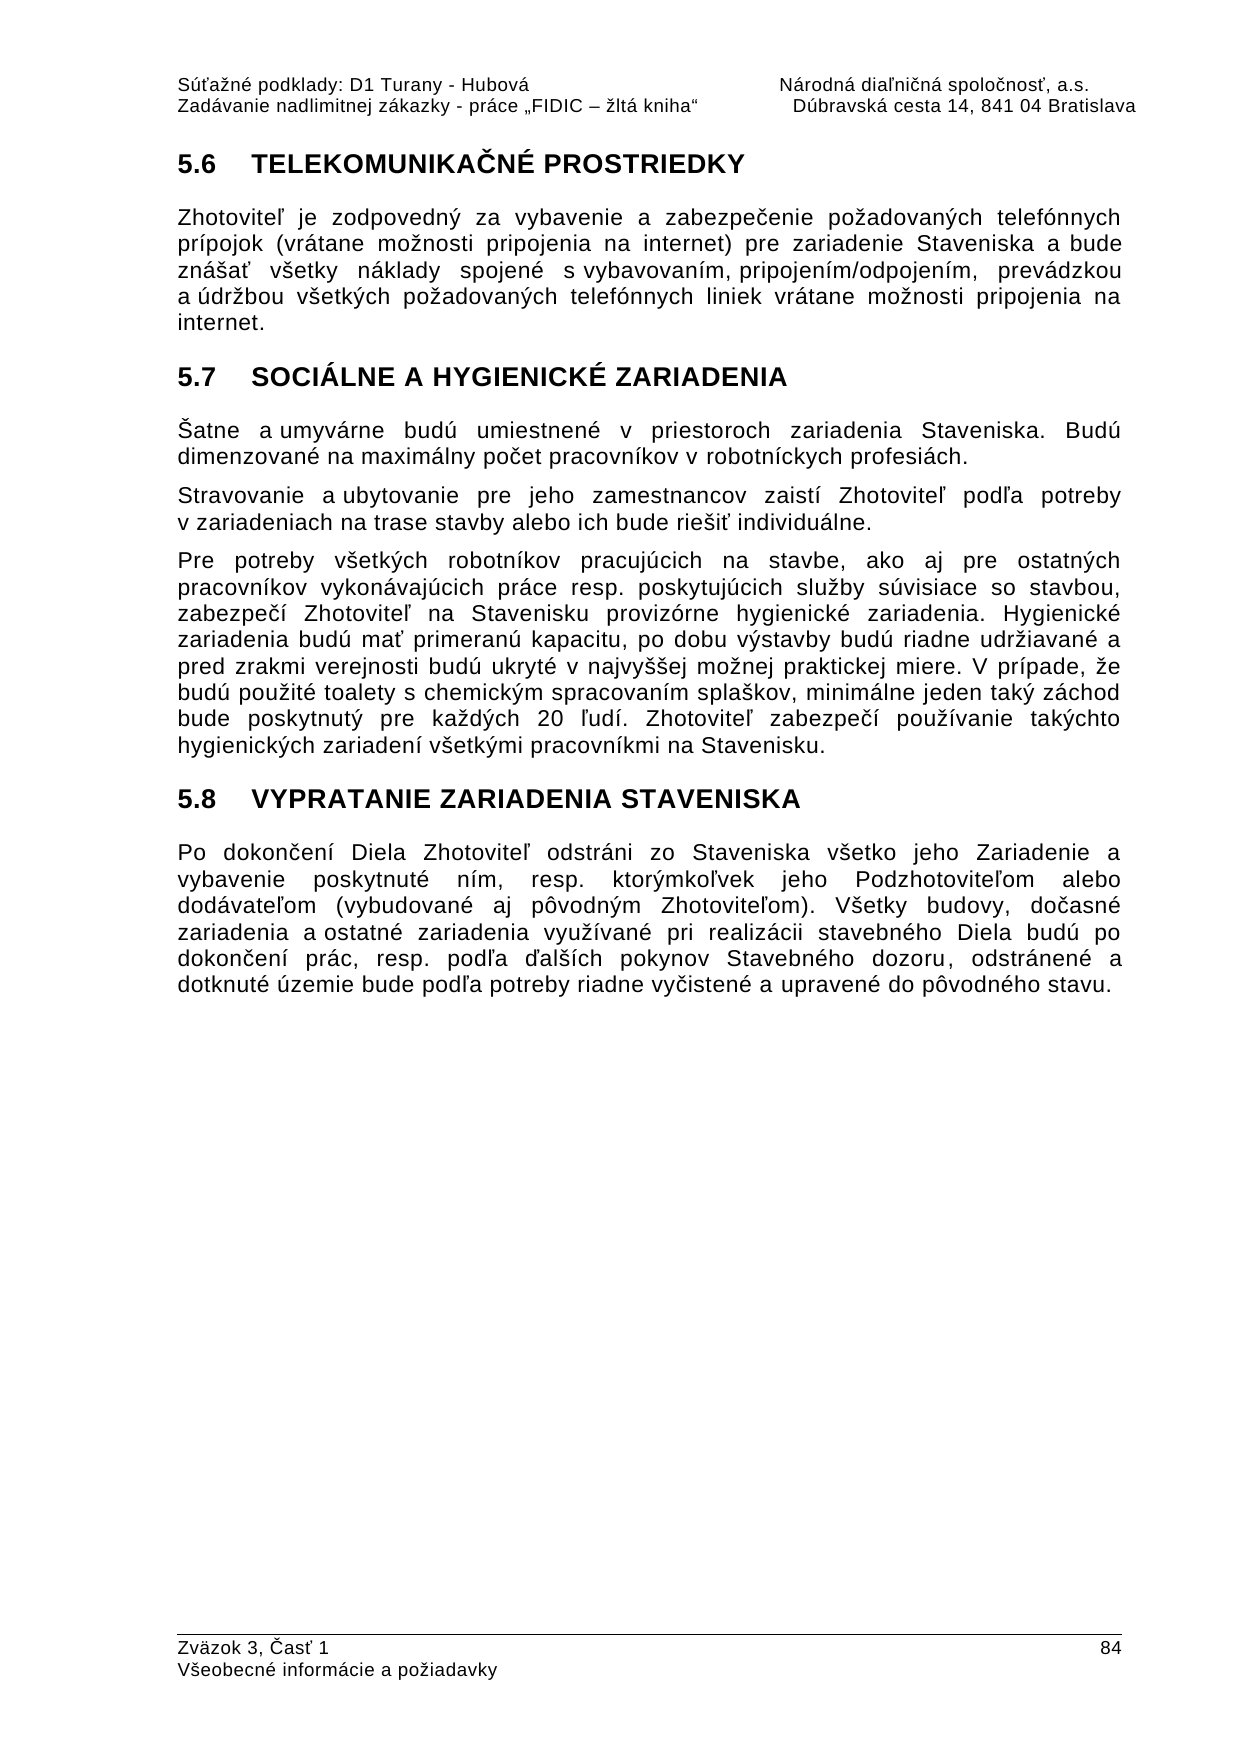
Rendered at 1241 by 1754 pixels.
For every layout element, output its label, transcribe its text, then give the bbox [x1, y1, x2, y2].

text Zhotoviteľ je zodpovedný za vybavenie a zabezpečenie požadovaných telefónnych prípojok (vrátane možnosti pripojenia na internet) pre zariadenie Staveniska a bude znášať všetky náklady spojené s vybavovaním, pripojením/odpojením, prevádzkou a údržbou všetkých požadovaných telefónnych liniek vrátane možnosti pripojenia na internet. [177, 204, 1122, 336]
text Šatne a umyvárne budú umiestnené v priestoroch zariadenia Staveniska. Budú dimenzované na maximálny počet pracovníkov v robotníckych profesiách. [177, 417, 1122, 469]
subtitle 5.7 Sociálne a hygienické zariadenia [177, 361, 1122, 392]
text Stravovanie a ubytovanie pre jeho zamestnancov zaistí Zhotoviteľ podľa potreby v zariadeniach na trase stavby alebo ich bude riešiť individuálne. [177, 482, 1122, 535]
subtitle 5.6 Telekomunikačné prostriedky [177, 148, 1122, 179]
text Pre potreby všetkých robotníkov pracujúcich na stavbe, ako aj pre ostatných pracovníkov vykonávajúcich práce resp. poskytujúcich služby súvisiace so stavbou, zabezpečí Zhotoviteľ na Stavenisku provizórne hygienické zariadenia. Hygienické zariadenia budú mať primeranú kapacitu, po dobu výstavby budú riadne udržiavané a pred zrakmi verejnosti budú ukryté v najvyššej možnej praktickej miere. V prípade, že budú použité toalety s chemickým spracovaním splaškov, minimálne jeden taký záchod bude poskytnutý pre každých 20 ľudí. Zhotoviteľ zabezpečí používanie takýchto hygienických zariadení všetkými pracovníkmi na Stavenisku. [177, 547, 1122, 758]
subtitle 5.8 Vypratanie zariadenia Staveniska [177, 783, 1122, 814]
text Po dokončení Diela Zhotoviteľ odstráni zo Staveniska všetko jeho Zariadenie a vybavenie poskytnuté ním, resp. ktorýmkoľvek jeho Podzhotoviteľom alebo dodávateľom (vybudované aj pôvodným Zhotoviteľom). Všetky budovy, dočasné zariadenia a ostatné zariadenia využívané pri realizácii stavebného Diela budú po dokončení prác, resp. podľa ďalších pokynov Stavebného dozoru, odstránené a dotknuté územie bude podľa potreby riadne vyčistené a upravené do pôvodného stavu. [177, 839, 1122, 997]
